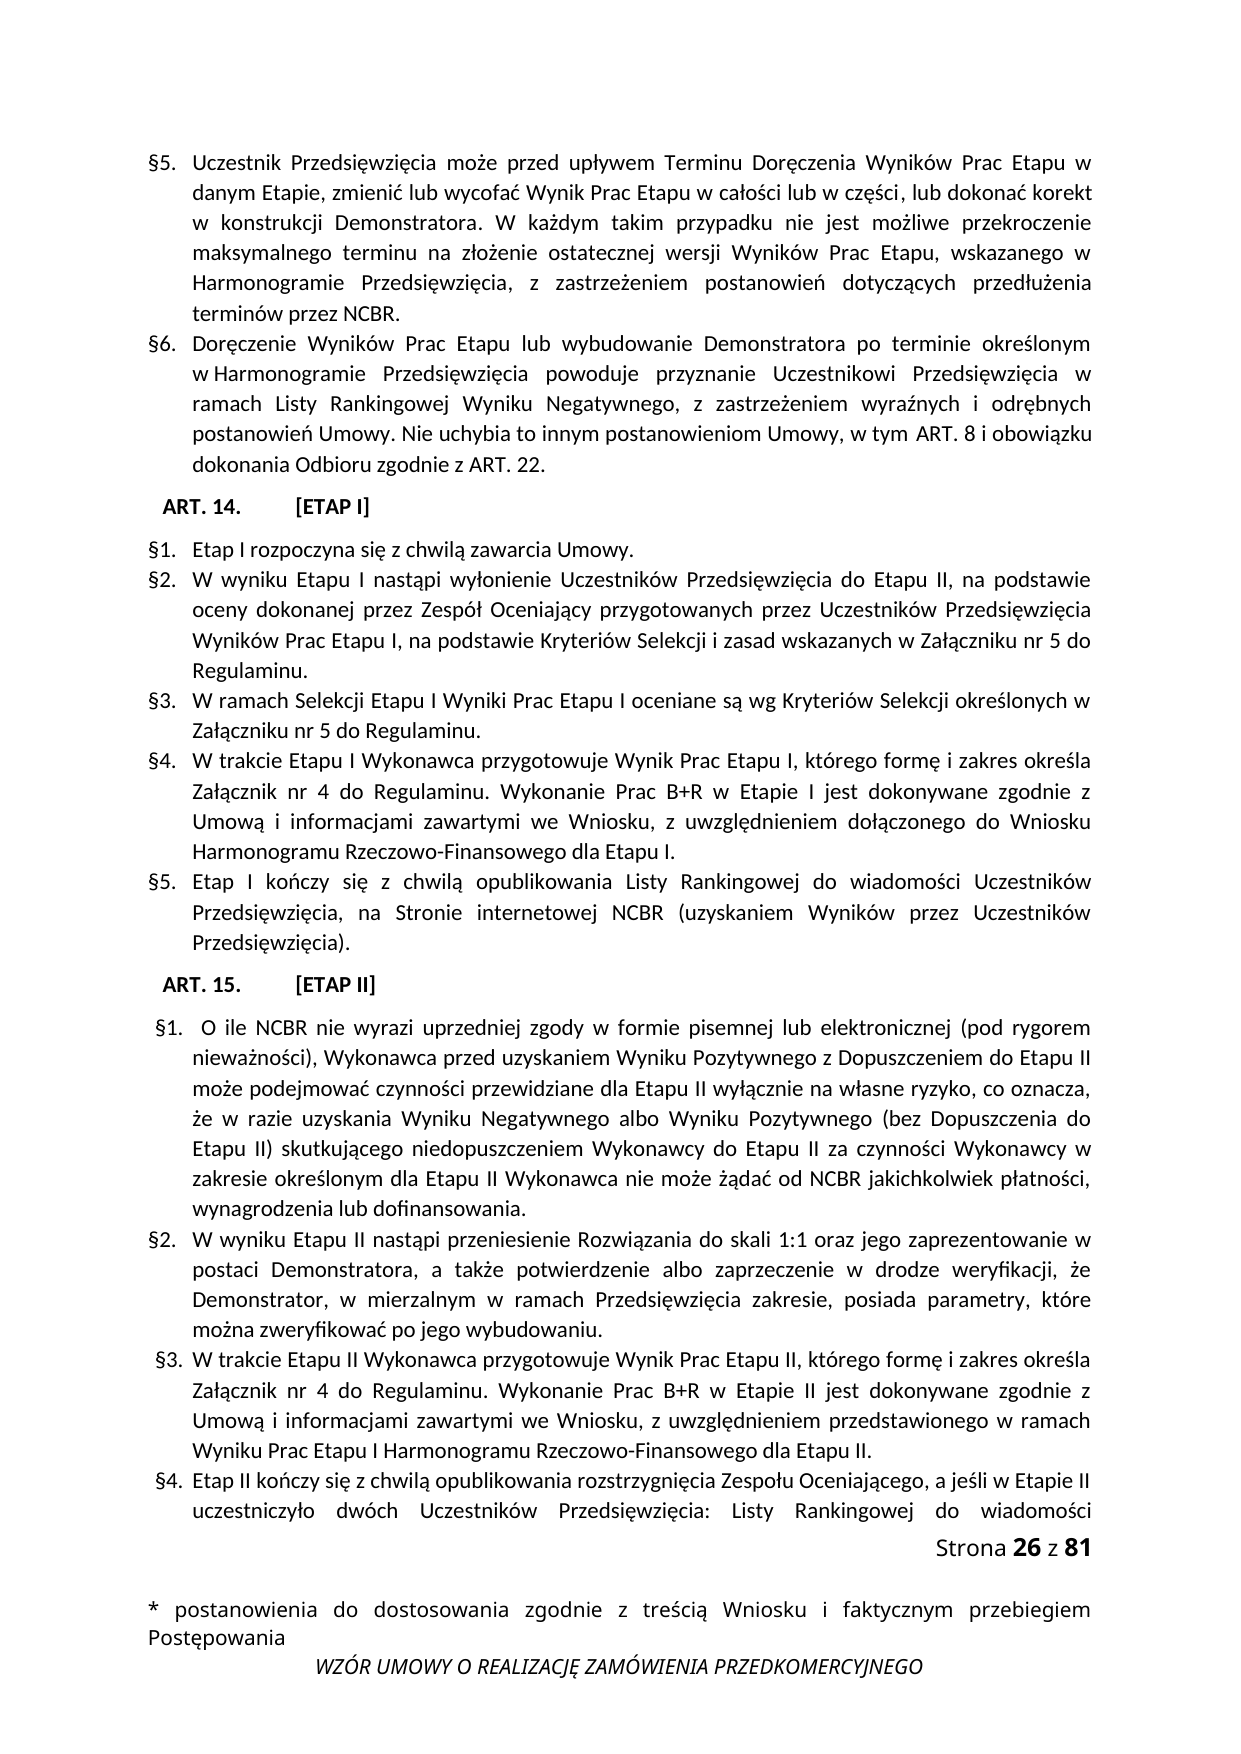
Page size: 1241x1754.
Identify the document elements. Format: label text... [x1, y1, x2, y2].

list W trakcie Etapu I Wykonawca przygotowuje Wynik Prac Etapu I, którego formę i zakres określa Załącznik nr 4 do Regulaminu. Wykonanie Prac B+R w Etapie I jest dokonywane zgodnie z Umową i informacjami zawartymi we Wniosku, z uwzględnieniem dołączonego do Wniosku Harmonogramu Rzeczowo-Finansowego dla Etapu I. [148, 747, 1093, 865]
list O ile NCBR nie wyrazi uprzedniej zgody w formie pisemnej lub elektronicznej (pod rygorem nieważności), Wykonawca przed uzyskaniem Wyniku Pozytywnego z Dopuszczeniem do Etapu II może podejmować czynności przewidziane dla Etapu II wyłącznie na własne ryzyko, co oznacza, że w razie uzyskania Wyniku Negatywnego albo Wyniku Pozytywnego (bez Dopuszczenia do Etapu II) skutkującego niedopuszczeniem Wykonawcy do Etapu II za czynności Wykonawcy w zakresie określonym dla Etapu II Wykonawca nie może żądać od NCBR jakichkolwiek płatności, wynagrodzenia lub dofinansowania. [154, 1013, 1093, 1222]
list Etap I kończy się z chwilą opublikowania Listy Rankingowej do wiadomości Uczestników Przedsięwzięcia, na Stronie internetowej NCBR (uzyskaniem Wyników przez Uczestników Przedsięwzięcia). [148, 867, 1093, 956]
list W wyniku Etapu II nastąpi przeniesienie Rozwiązania do skali 1:1 oraz jego zaprezentowanie w postaci Demonstratora, a także potwierdzenie albo zaprzeczenie w drodze weryfikacji, że Demonstrator, w mierzalnym w ramach Przedsięwzięcia zakresie, posiada parametry, które można zweryfikować po jego wybudowaniu. [148, 1225, 1093, 1343]
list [154, 1466, 1093, 1524]
list W trakcie Etapu II Wykonawca przygotowuje Wynik Prac Etapu II, którego formę i zakres określa Załącznik nr 4 do Regulaminu. Wykonanie Prac B+R w Etapie II jest dokonywane zgodnie z Umową i informacjami zawartymi we Wniosku, z uwzględnieniem przedstawionego w ramach Wyniku Prac Etapu I Harmonogramu Rzeczowo-Finansowego dla Etapu II. [154, 1346, 1093, 1464]
list W wyniku Etapu I nastąpi wyłonienie Uczestników Przedsięwzięcia do Etapu II, na podstawie oceny dokonanej przez Zespół Oceniający przygotowanych przez Uczestników Przedsięwzięcia Wyników Prac Etapu I, na podstawie Kryteriów Selekcji i zasad wskazanych w Załączniku nr 5 do Regulaminu. [148, 565, 1093, 684]
subtitle [ETAP I] [148, 492, 1093, 520]
list Uczestnik Przedsięwzięcia może przed upływem Terminu Doręczenia Wyników Prac Etapu w danym Etapie, zmienić lub wycofać Wynik Prac Etapu w całości lub w części, lub dokonać korekt w konstrukcji Demonstratora. W każdym takim przypadku nie jest możliwe przekroczenie maksymalnego terminu na złożenie ostatecznej wersji Wyników Prac Etapu, wskazanego w Harmonogramie Przedsięwzięcia, z zastrzeżeniem postanowień dotyczących przedłużenia terminów przez NCBR. [148, 148, 1093, 327]
list Doręczenie Wyników Prac Etapu lub wybudowanie Demonstratora po terminie określonym w Harmonogramie Przedsięwzięcia powoduje przyznanie Uczestnikowi Przedsięwzięcia w ramach Listy Rankingowej Wyniku Negatywnego, z zastrzeżeniem wyraźnych i odrębnych postanowień Umowy. Nie uchybia to innym postanowieniom Umowy, w tym ART. 8 i obowiązku dokonania Odbioru zgodnie z ART. 22. [148, 329, 1093, 478]
list Etap I rozpoczyna się z chwilą zawarcia Umowy. [148, 535, 1093, 563]
subtitle [ETAP II] [148, 971, 1093, 998]
list W ramach Selekcji Etapu I Wyniki Prac Etapu I oceniane są wg Kryteriów Selekcji określonych w Załączniku nr 5 do Regulaminu. [148, 686, 1093, 744]
